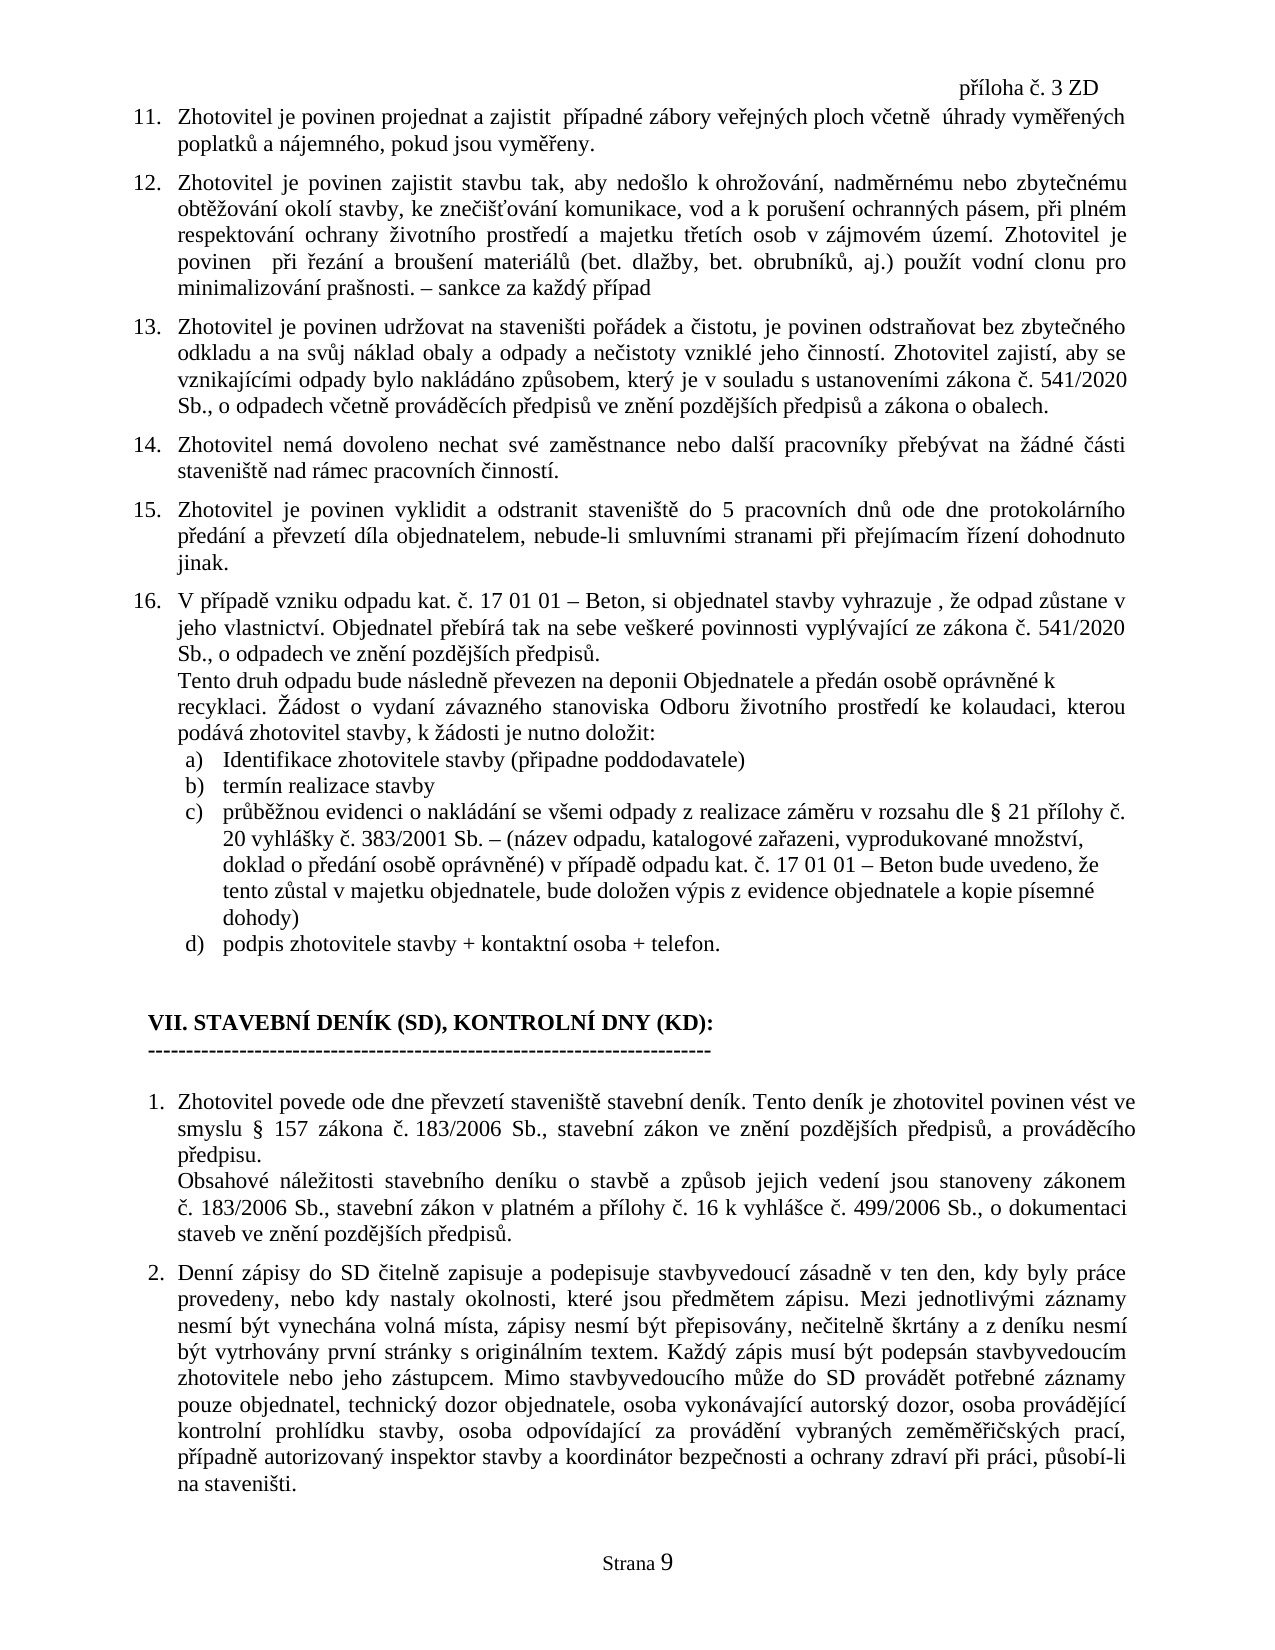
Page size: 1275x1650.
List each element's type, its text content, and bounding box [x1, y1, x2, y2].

text -------------------------------------------------------------------------- [148, 1036, 1137, 1062]
list Zhotovitel je povinen zajistit stavbu tak, aby nedošlo k ohrožování, nadměrnému nebo zbytečnému obtěžování okolí stavby, ke znečišťování komunikace, vod a k porušení ochranných pásem, při plném respektování ochrany životního prostředí a majetku třetích osob v zájmovém území. Zhotovitel je povinen při řezání a broušení materiálů (bet. dlažby, bet. obrubníků, aj.) použít vodní clonu pro minimalizování prašnosti. – sankce za každý případ [133, 169, 1127, 300]
list Tento druh odpadu bude následně převezen na deponii Objednatele a předán osobě oprávněné k [177, 667, 1127, 693]
list doklad o předání osobě oprávněné) v případě odpadu kat. č. 17 01 01 – Beton bude uvedeno, že [223, 851, 1127, 877]
list dohody) [223, 904, 1127, 930]
list Denní zápisy do SD čitelně zapisuje a podepisuje stavbyvedoucí zásadně v ten den, kdy byly práce provedeny, nebo kdy nastaly okolnosti, které jsou předmětem zápisu. Mezi jednotlivými záznamy nesmí být vynechána volná místa, zápisy nesmí být přepisovány, nečitelně škrtány a z deníku nesmí být vytrhovány první stránky s originálním textem. Každý zápis musí být podepsán stavbyvedoucím zhotovitele nebo jeho zástupcem. Mimo stavbyvedoucího může do SD provádět potřebné záznamy pouze objednatel, technický dozor objednatele, osoba vykonávající autorský dozor, osoba provádějící kontrolní prohlídku stavby, osoba odpovídající za provádění vybraných zeměměřičských prací, případně autorizovaný inspektor stavby a koordinátor bezpečnosti a ochrany zdraví při práci, působí-li na staveništi. [148, 1259, 1127, 1496]
text 1. Zhotovitel povede ode dne převzetí staveniště stavební deník. Tento deník je zhotovitel povinen vést ve smyslu § 157 zákona č. 183/2006 Sb., stavební zákon ve znění pozdějších předpisů, a prováděcího předpisu. [148, 1088, 1137, 1167]
list termín realizace stavby [185, 772, 1127, 798]
text VII. STAVEBNÍ DENÍK (SD), KONTROLNÍ DNY (KD): [148, 1009, 1137, 1036]
list Zhotovitel je povinen projednat a zajistit případné zábory veřejných ploch včetně úhrady vyměřených poplatků a nájemného, pokud jsou vyměřeny. [133, 103, 1127, 156]
list průběžnou evidenci o nakládání se všemi odpady z realizace záměru v rozsahu dle § 21 přílohy č. 20 vyhlášky č. 383/2001 Sb. – (název odpadu, katalogové zařazeni, vyprodukované množství, [185, 798, 1127, 851]
list V případě vzniku odpadu kat. č. 17 01 01 – Beton, si objednatel stavby vyhrazuje , že odpad zůstane v jeho vlastnictví. Objednatel přebírá tak na sebe veškeré povinnosti vyplývající ze zákona č. 541/2020 Sb., o odpadech ve znění pozdějších předpisů. [133, 588, 1127, 667]
list Zhotovitel je povinen vyklidit a odstranit staveniště do 5 pracovních dnů ode dne protokolárního předání a převzetí díla objednatelem, nebude-li smluvními stranami při přejímacím řízení dohodnuto jinak. [133, 496, 1127, 575]
list recyklaci. Žádost o vydaní závazného stanoviska Odboru životního prostředí ke kolaudaci, kterou podává zhotovitel stavby, k žádosti je nutno doložit: [177, 693, 1127, 746]
list tento zůstal v majetku objednatele, bude doložen výpis z evidence objednatele a kopie písemné [223, 877, 1127, 904]
text Obsahové náležitosti stavebního deníku o stavbě a způsob jejich vedení jsou stanoveny zákonem č. 183/2006 Sb., stavební zákon v platném a přílohy č. 16 k vyhlášce č. 499/2006 Sb., o dokumentaci staveb ve znění pozdějších předpisů. [177, 1167, 1127, 1246]
list Identifikace zhotovitele stavby (připadne poddodavatele) [185, 746, 1127, 772]
list Zhotovitel nemá dovoleno nechat své zaměstnance nebo další pracovníky přebývat na žádné části staveniště nad rámec pracovních činností. [133, 431, 1127, 483]
list podpis zhotovitele stavby + kontaktní osoba + telefon. [185, 930, 1127, 957]
list Zhotovitel je povinen udržovat na staveništi pořádek a čistotu, je povinen odstraňovat bez zbytečného odkladu a na svůj náklad obaly a odpady a nečistoty vzniklé jeho činností. Zhotovitel zajistí, aby se vznikajícími odpady bylo nakládáno způsobem, který je v souladu s ustanoveními zákona č. 541/2020 Sb., o odpadech včetně prováděcích předpisů ve znění pozdějších předpisů a zákona o obalech. [133, 313, 1127, 418]
